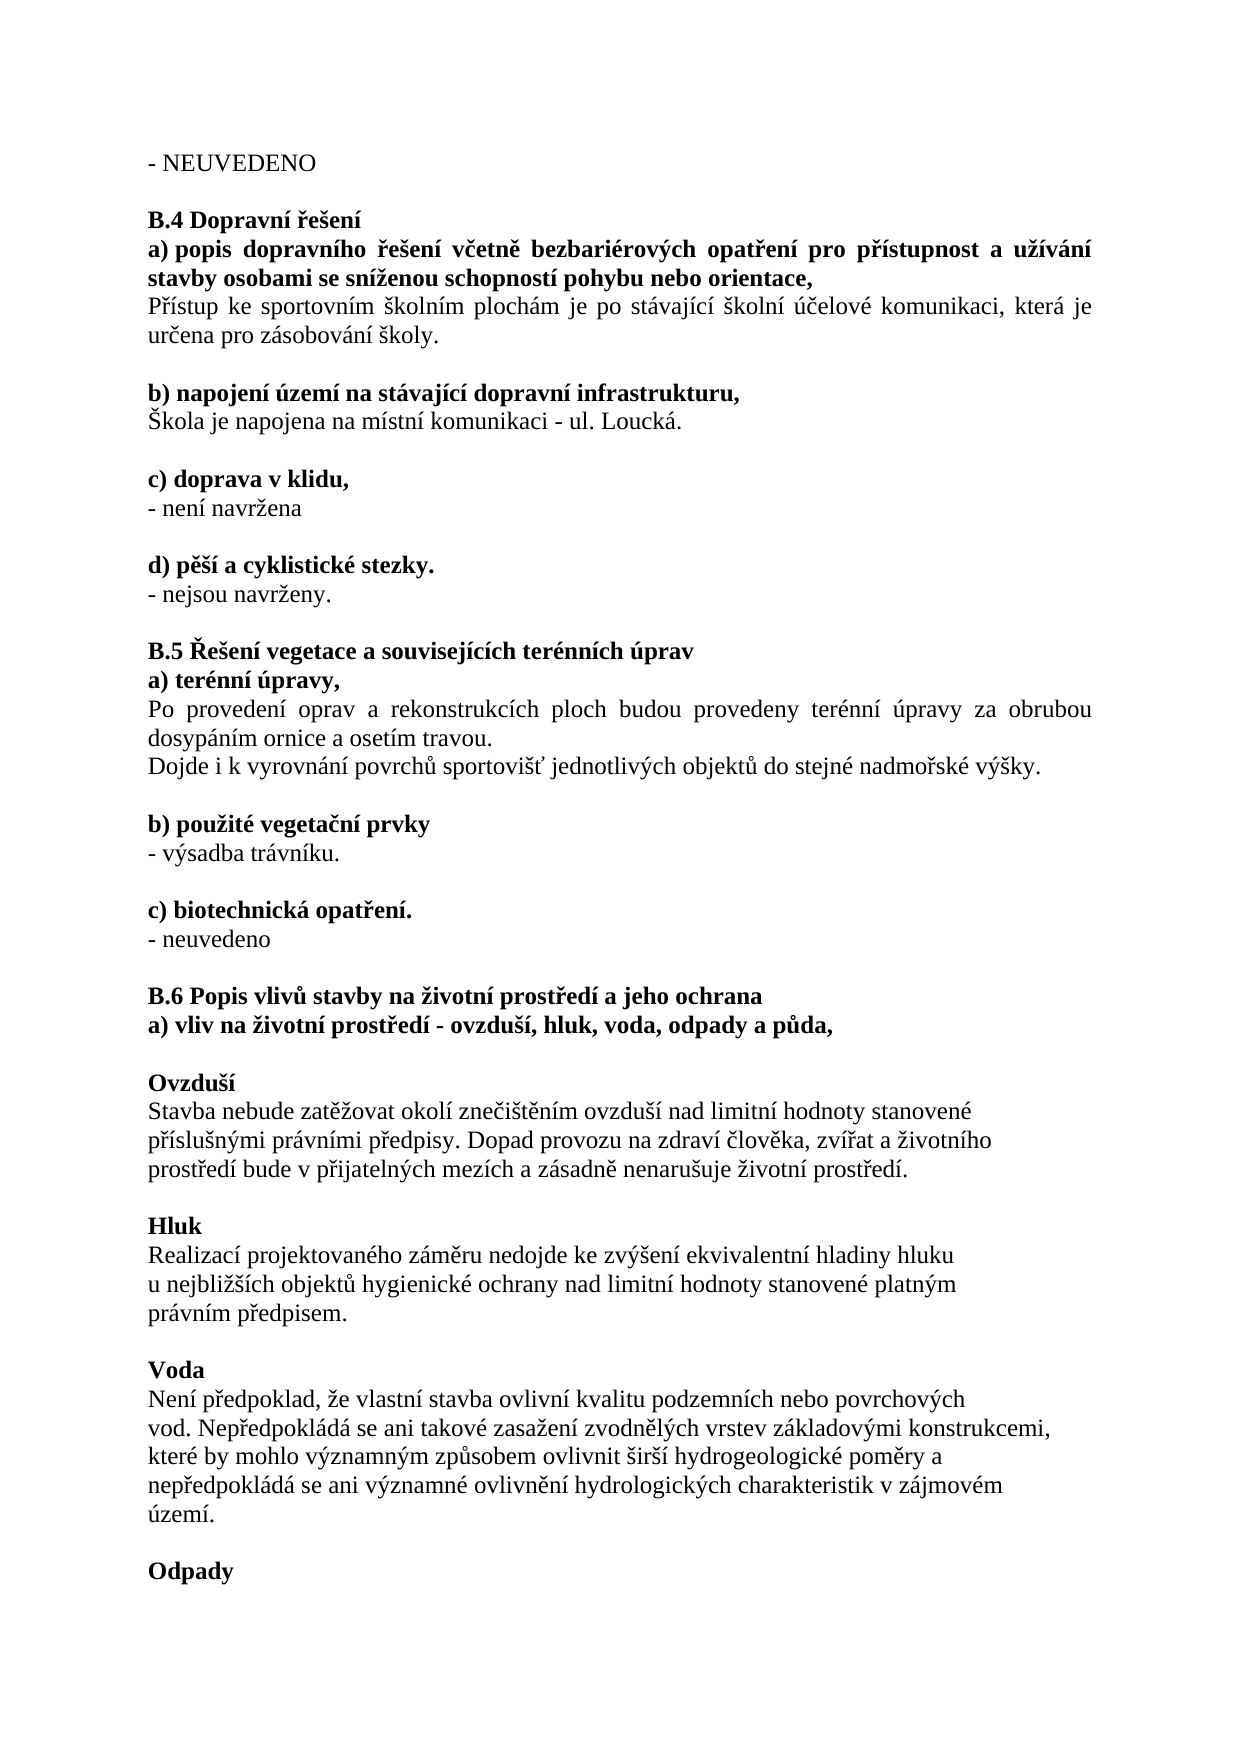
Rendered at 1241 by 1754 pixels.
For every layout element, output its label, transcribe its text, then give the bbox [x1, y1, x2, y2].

text Není předpoklad, že vlastní stavba ovlivní kvalitu podzemních nebo povrchových [148, 1384, 1093, 1413]
text Dojde i k vyrovnání povrchů sportovišť jednotlivých objektů do stejné nadmořské výšky. [148, 751, 1093, 780]
text B.4 Dopravní řešení [148, 205, 1093, 234]
text Hluk [148, 1211, 1093, 1240]
text - není navržena [148, 493, 1093, 521]
text d) pěší a cyklistické stezky. [148, 550, 1093, 579]
text - neuvedeno [148, 924, 1093, 953]
text c) biotechnická opatření. [148, 895, 1093, 924]
text příslušnými právními předpisy. Dopad provozu na zdraví člověka, zvířat a životního [148, 1125, 1093, 1154]
text Realizací projektovaného záměru nedojde ke zvýšení ekvivalentní hladiny hluku [148, 1240, 1093, 1269]
text b) použité vegetační prvky [148, 809, 1093, 838]
text právním předpisem. [148, 1298, 1093, 1326]
text Po provedení oprav a rekonstrukcích ploch budou provedeny terénní úpravy za obrubou dosypáním ornice a osetím travou. [148, 694, 1093, 751]
text a) terénní úpravy, [148, 665, 1093, 694]
text u nejbližších objektů hygienické ochrany nad limitní hodnoty stanovené platným [148, 1269, 1093, 1298]
text b) napojení území na stávající dopravní infrastrukturu, [148, 378, 1093, 406]
text Škola je napojena na místní komunikaci - ul. Loucká. [148, 406, 1093, 435]
text Voda [148, 1355, 1093, 1384]
text prostředí bude v přijatelných mezích a zásadně nenarušuje životní prostředí. [148, 1154, 1093, 1183]
text Přístup ke sportovním školním plochám je po stávající školní účelové komunikaci, která je určena pro zásobování školy. [148, 291, 1093, 349]
text území. [148, 1499, 1093, 1528]
text vod. Nepředpokládá se ani takové zasažení zvodnělých vrstev základovými konstrukcemi, které by mohlo významným způsobem ovlivnit širší hydrogeologické poměry a nepředpokládá se ani významné ovlivnění hydrologických charakteristik v zájmovém [148, 1413, 1093, 1499]
text - nejsou navrženy. [148, 579, 1093, 608]
text Stavba nebude zatěžovat okolí znečištěním ovzduší nad limitní hodnoty stanovené [148, 1096, 1093, 1125]
text B.6 Popis vlivů stavby na životní prostředí a jeho ochrana [148, 981, 1093, 1010]
text c) doprava v klidu, [148, 464, 1093, 493]
text a) vliv na životní prostředí - ovzduší, hluk, voda, odpady a půda, [148, 1010, 1093, 1039]
text - NEUVEDENO [148, 148, 1093, 176]
text Ovzduší [148, 1068, 1093, 1096]
text - výsadba trávníku. [148, 838, 1093, 866]
text Odpady [148, 1556, 1093, 1585]
text a) popis dopravního řešení včetně bezbariérových opatření pro přístupnost a užívání stavby osobami se sníženou schopností pohybu nebo orientace, [148, 234, 1093, 291]
text B.5 Řešení vegetace a souvisejících terénních úprav [148, 636, 1093, 665]
